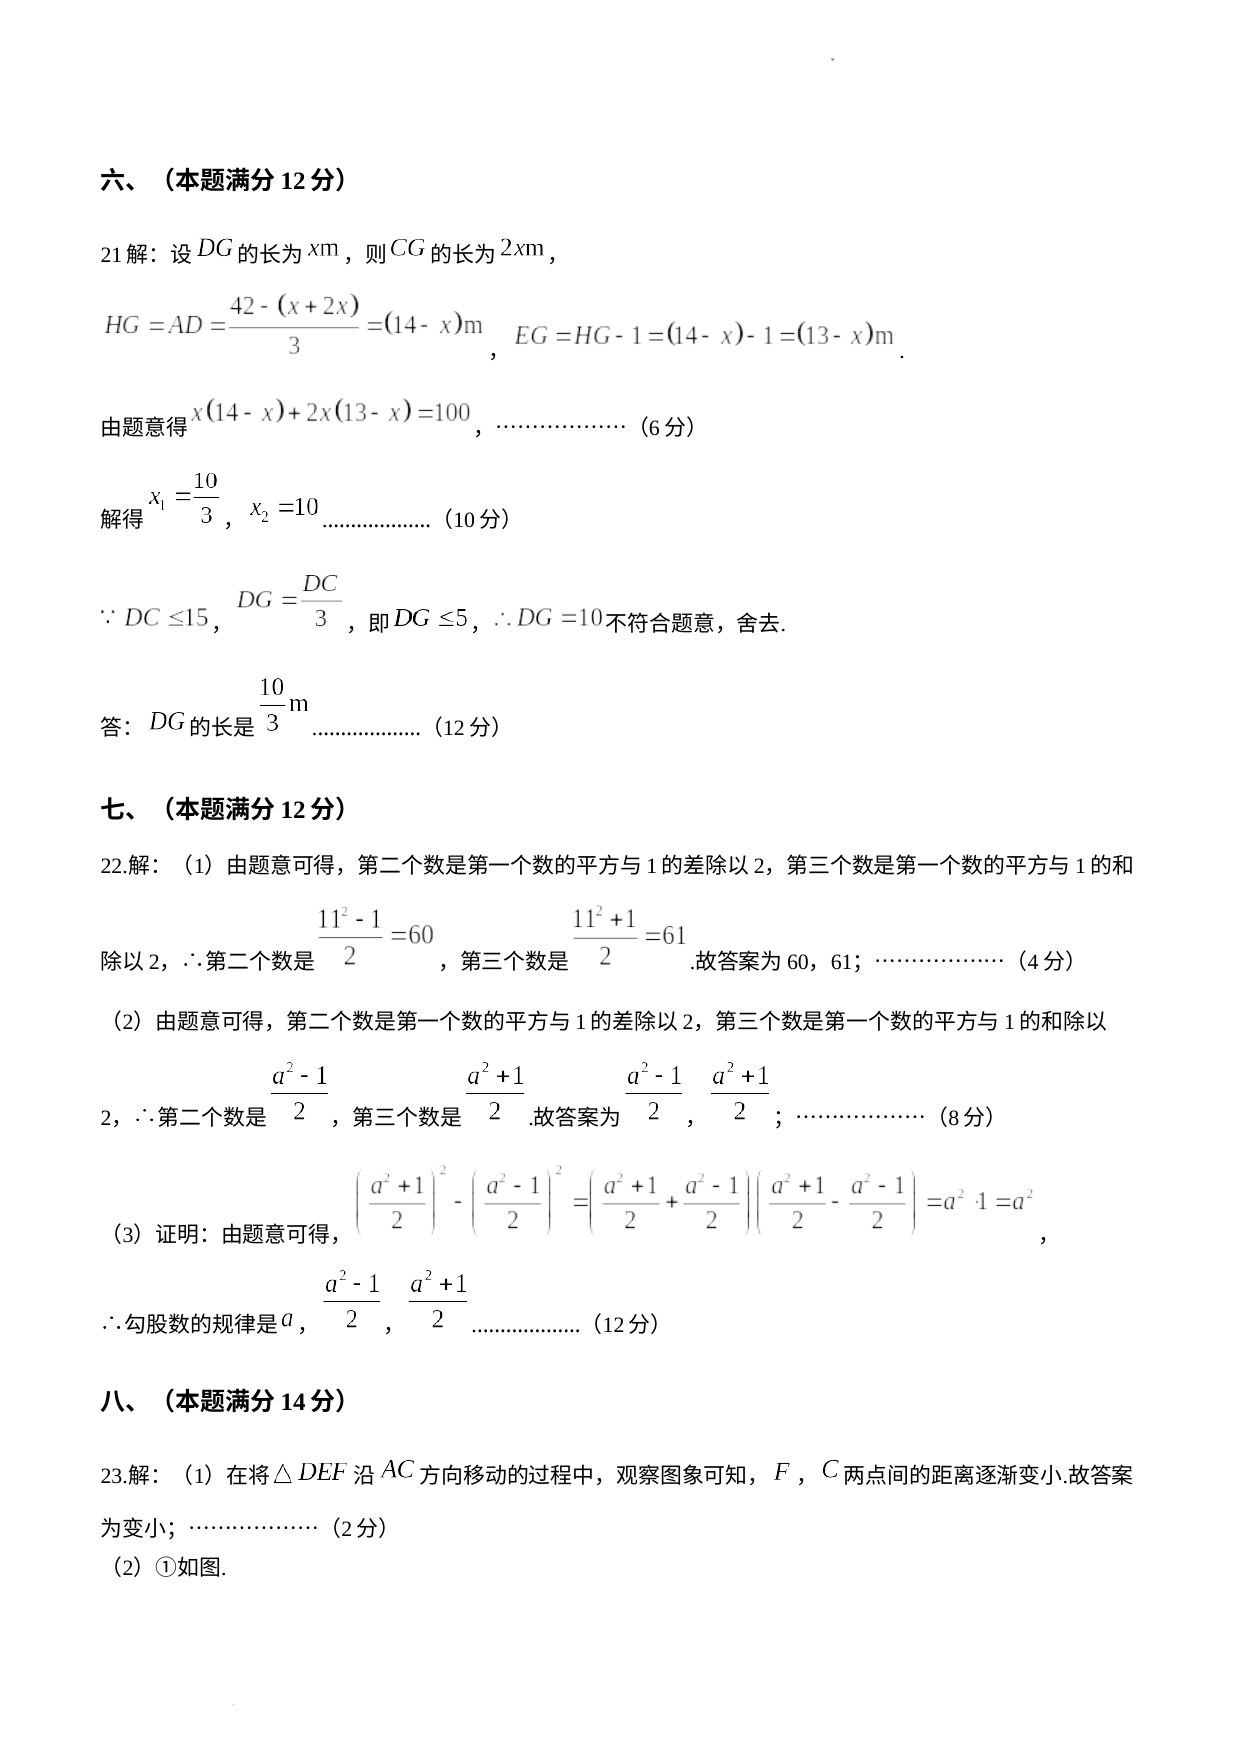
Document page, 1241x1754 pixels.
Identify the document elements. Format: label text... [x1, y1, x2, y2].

text 由题意得，………………（6分） [100, 393, 1140, 458]
text （2）①如图. [100, 1549, 1140, 1582]
text （3）证明：由题意可得，， [100, 1159, 1140, 1257]
text 八、（本题满分14分） [100, 1367, 1140, 1432]
text 答：的长是.………………（12分） [100, 672, 1140, 769]
text 23.解：（1）在将沿方向移动的过程中，观察图象可知，，两点间的距离逐渐变小.故答案为变小；………………（2分） [100, 1439, 1140, 1543]
text 21解：设的长为，则的长为， [100, 218, 1140, 283]
text 22.解：（1）由题意可得，第二个数是第一个数的平方与1的差除以2，第三个数是第一个数的平方与1的和除以2，第二个数是，第三个数是.故答案为60，61；………………（4分） [100, 848, 1140, 997]
text 解得，.………………（10分） [100, 464, 1140, 562]
text ，，即，不符合题意，舍去. [100, 568, 1140, 666]
text 六、（本题满分12分） [100, 146, 1140, 211]
text （2）由题意可得，第二个数是第一个数的平方与1的差除以2，第三个数是第一个数的平方与1的和除以2，第二个数是，第三个数是.故答案为，；………………（8分） [100, 1003, 1140, 1153]
text ，. [100, 289, 1140, 387]
text 勾股数的规律是，，.………………（12分） [100, 1263, 1140, 1361]
text 七、（本题满分12分） [100, 776, 1140, 841]
